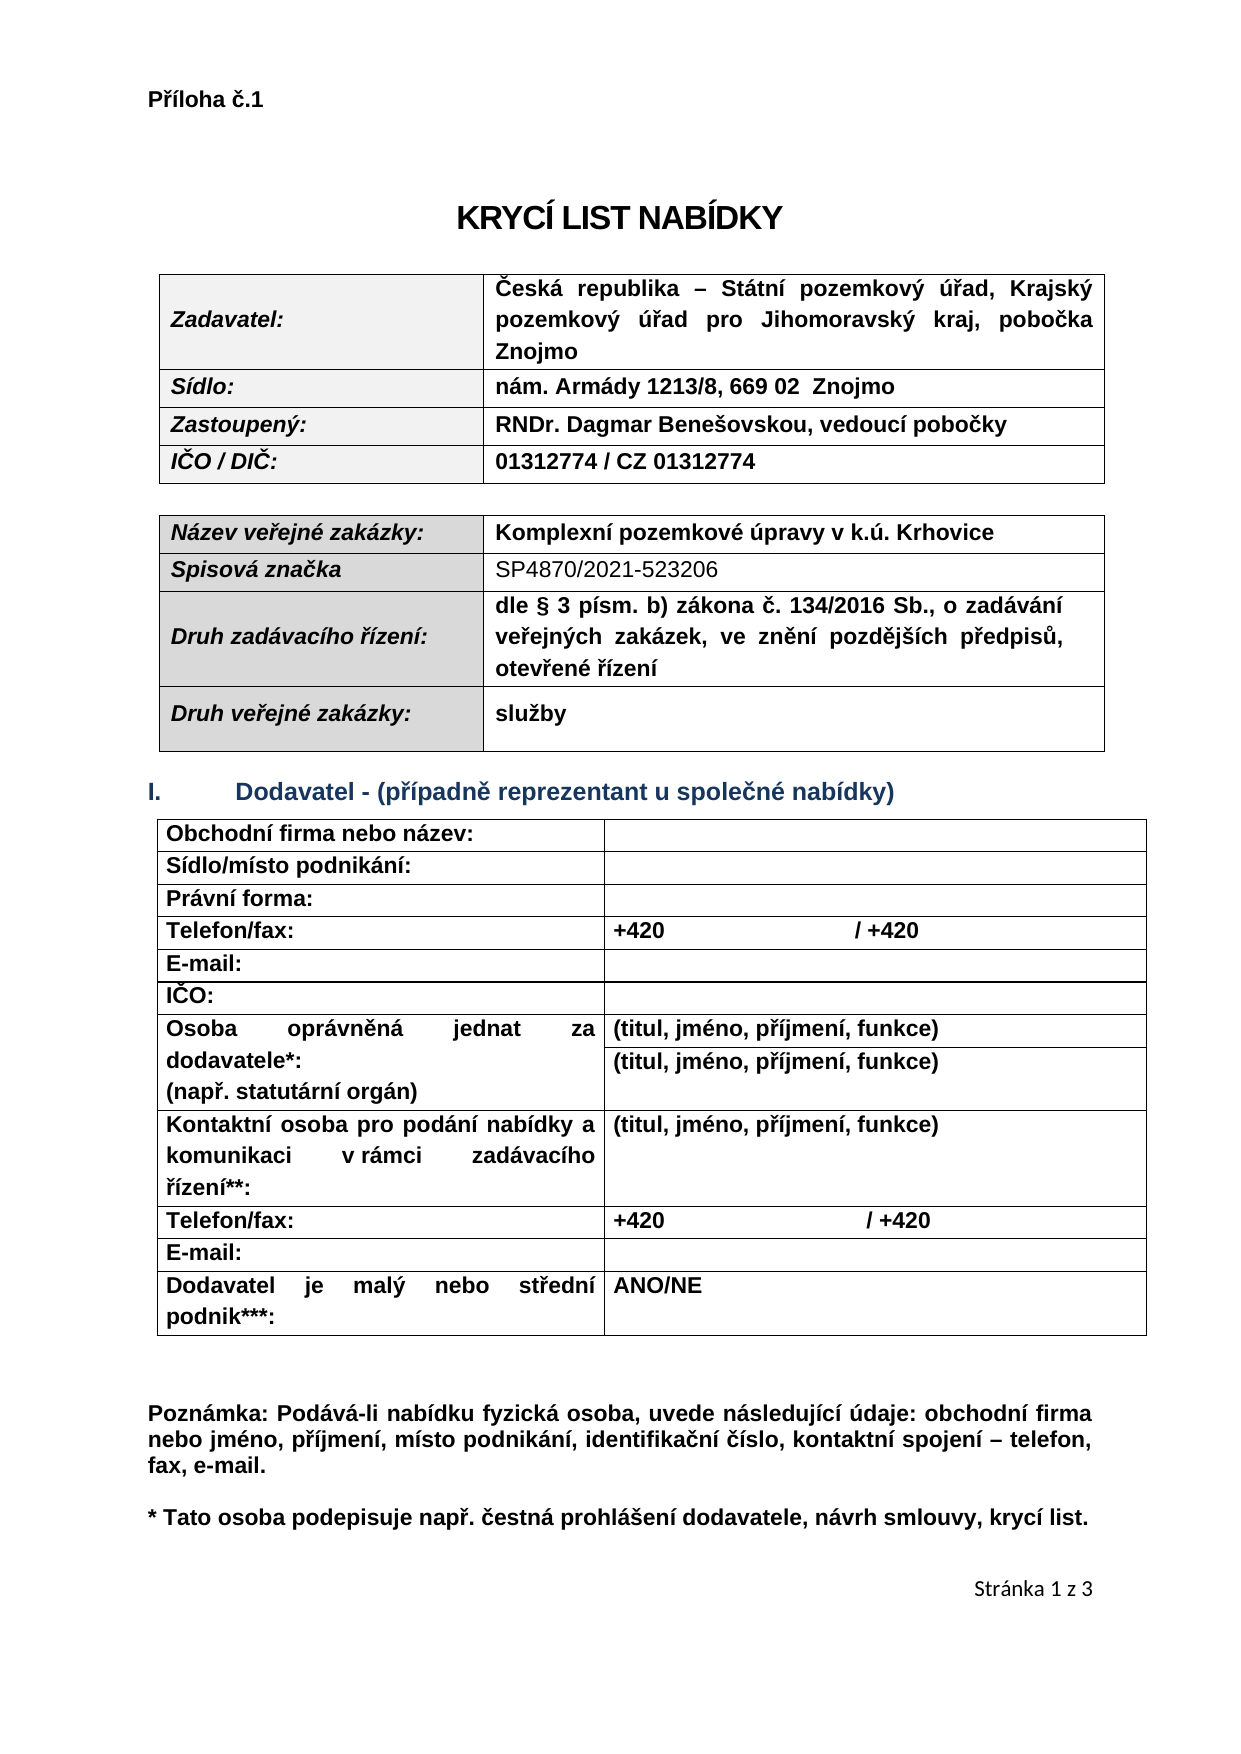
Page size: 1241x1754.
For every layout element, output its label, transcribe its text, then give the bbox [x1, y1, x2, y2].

table_cell Druh zadávacího řízení: [160, 592, 483, 686]
table_header Obchodní firma nebo název: [158, 820, 604, 851]
table_header Komplexní pozemkové úpravy v k.ú. Krhovice [484, 516, 1104, 553]
table_cell +420 / +420 [605, 1207, 1146, 1238]
table_cell Druh veřejné zakázky: [160, 687, 483, 751]
table_cell nám. Armády 1213/8, 669 02 Znojmo [484, 370, 1104, 407]
subtitle Dodavatel - (případně reprezentant u společné nabídky) [148, 777, 1093, 806]
table_cell [605, 885, 1146, 916]
table_cell [605, 852, 1146, 884]
table_cell [605, 983, 1146, 1014]
table_cell dle § 3 písm. b) zákona č. 134/2016 Sb., o zadávání veřejných zakázek, ve znění pozdějších předpisů, otevřené řízení [484, 592, 1104, 686]
table_cell služby [484, 687, 1104, 751]
text Poznámka: Podává-li nabídku fyzická osoba, uvede následující údaje: obchodní firma nebo jméno, příjmení, místo podnikání, identifikační číslo, kontaktní spojení – telefon, fax, e-mail. [148, 1400, 1093, 1479]
table_cell [605, 1239, 1146, 1271]
table_cell Kontaktní osoba pro podání nabídky a komunikaci v rámci zadávacího řízení**: [158, 1111, 604, 1206]
table_cell RNDr. Dagmar Benešovskou, vedoucí pobočky [484, 408, 1104, 445]
table_cell (titul, jméno, příjmení, funkce) [605, 1111, 1146, 1206]
table_cell IČO / DIČ: [160, 446, 483, 482]
table_cell Sídlo: [160, 370, 483, 407]
table_header Česká republika – Státní pozemkový úřad, Krajský pozemkový úřad pro Jihomoravský kraj, pobočka Znojmo [484, 275, 1104, 369]
table_cell IČO: [158, 983, 604, 1014]
table_cell E-mail: [158, 950, 604, 981]
table_header Název veřejné zakázky: [160, 516, 483, 553]
table_cell 01312774 / CZ 01312774 [484, 446, 1104, 482]
table_cell SP4870/2021-523206 [484, 554, 1104, 591]
table_header [605, 820, 1146, 851]
table_cell E-mail: [158, 1239, 604, 1271]
table_cell Osoba oprávněná jednat za dodavatele*: (např. statutární orgán) [158, 1015, 604, 1110]
table_cell [605, 950, 1146, 981]
table_cell Zastoupený: [160, 408, 483, 445]
table_cell Dodavatel je malý nebo střední podnik***: [158, 1272, 604, 1335]
table_cell Sídlo/místo podnikání: [158, 852, 604, 884]
table_cell +420 / +420 [605, 917, 1146, 949]
table_cell ANO/NE [605, 1272, 1146, 1335]
text * Tato osoba podepisuje např. čestná prohlášení dodavatele, návrh smlouvy, krycí list. [148, 1504, 1093, 1530]
title Krycí list nabídky [148, 198, 1093, 236]
table_cell Spisová značka [160, 554, 483, 591]
table_cell Telefon/fax: [158, 917, 604, 949]
table_cell Telefon/fax: [158, 1207, 604, 1238]
table_cell Právní forma: [158, 885, 604, 916]
table_header Zadavatel: [160, 275, 483, 369]
table_cell (titul, jméno, příjmení, funkce) [605, 1015, 1146, 1047]
table_cell (titul, jméno, příjmení, funkce) [605, 1048, 1146, 1110]
